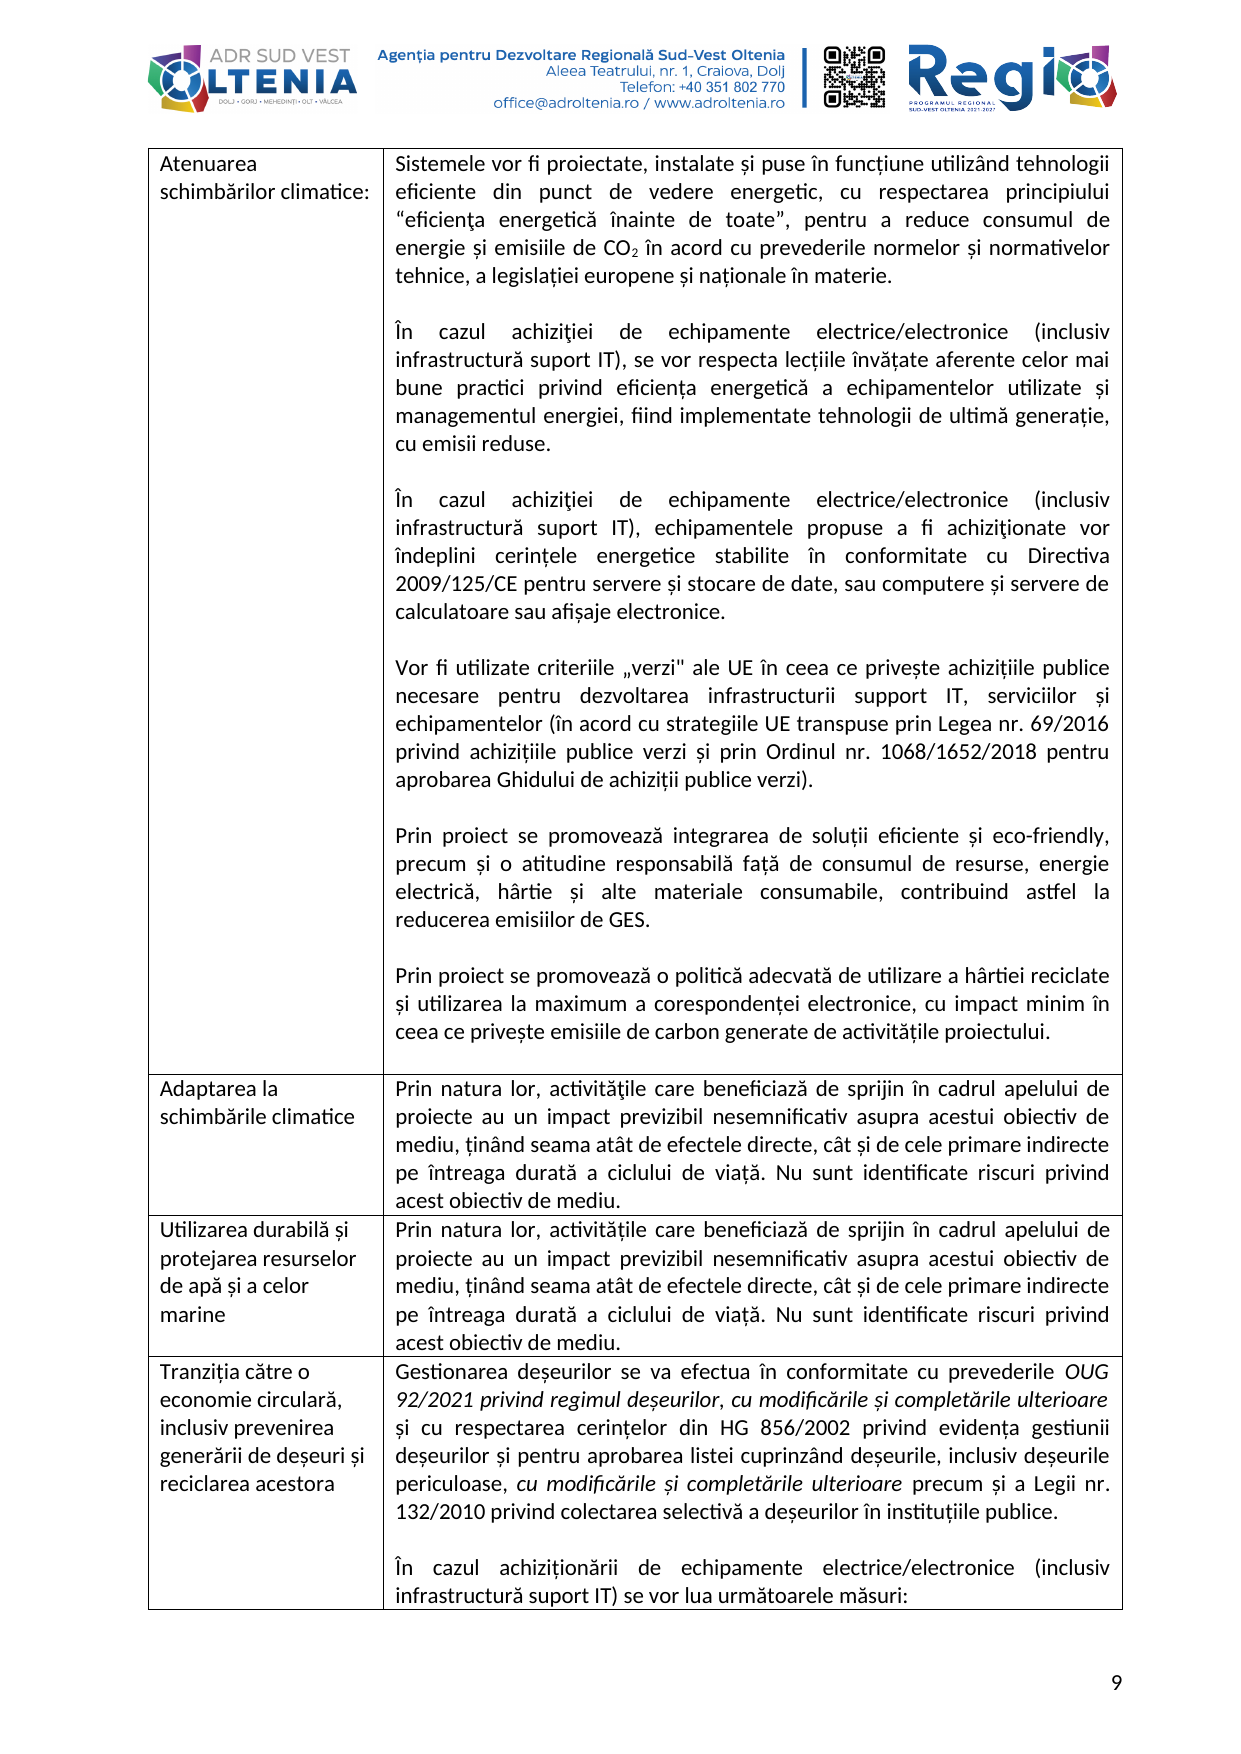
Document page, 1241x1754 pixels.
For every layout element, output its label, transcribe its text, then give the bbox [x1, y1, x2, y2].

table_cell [384, 1357, 1122, 1609]
picture [907, 44, 1118, 114]
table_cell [149, 1357, 383, 1609]
table_cell Atenuarea schimbărilor climatice: [149, 149, 383, 1073]
table_cell Prin natura lor, activităţile care beneficiază de sprijin în cadrul apelului de proiecte au un impact previzibil nesemnificativ asupra acestui obiectiv de mediu, ținând seama atât de efectele directe, cât și de cele primare indirecte pe întreaga durată a ciclului de viață. Nu sunt identificate riscuri privind acest obiectiv de mediu. [384, 1216, 1122, 1356]
picture [375, 44, 890, 114]
table_cell Adaptarea la schimbările climatice [149, 1075, 383, 1214]
table_cell Prin natura lor, activităţile care beneficiază de sprijin în cadrul apelului de proiecte au un impact previzibil nesemnificativ asupra acestui obiectiv de mediu, ținând seama atât de efectele directe, cât și de cele primare indirecte pe întreaga durată a ciclului de viață. Nu sunt identificate riscuri privind acest obiectiv de mediu. [384, 1075, 1122, 1214]
picture [147, 44, 358, 114]
table_cell Utilizarea durabilă și protejarea resurselor de apă și a celor marine [149, 1216, 383, 1356]
table_cell Sistemele vor fi proiectate, instalate și puse în funcțiune utilizând tehnologii eficiente din punct de vedere energetic, cu respectarea principiului “eficienţa energetică înainte de toate”, pentru a reduce consumul de energie și emisiile de CO2 în acord cu prevederile normelor și normativelor tehnice, a legislației europene și naționale în materie. În cazul achiziţiei de echipamente electrice/electronice (inclusiv infrastructură suport IT), se vor respecta lecțiile învățate aferente celor mai bune practici privind eficiența energetică a echipamentelor utilizate și managementul energiei, fiind implementate tehnologii de ultimă generație, cu emisii reduse. În cazul achiziţiei de echipamente electrice/electronice (inclusiv infrastructură suport IT), echipamentele propuse a fi achiziţionate vor îndeplini cerințele energetice stabilite în conformitate cu Directiva 2009/125/CE pentru servere și stocare de date, sau computere și servere de calculatoare sau afișaje electronice. Vor fi utilizate criteriile „verzi" ale UE în ceea ce privește achizițiile publice necesare pentru dezvoltarea infrastructurii support IT, serviciilor și echipamentelor (în acord cu strategiile UE transpuse prin Legea nr. 69/2016 privind achizițiile publice verzi și prin Ordinul nr. 1068/1652/2018 pentru aprobarea Ghidului de achiziții publice verzi). Prin proiect se promovează integrarea de soluții eficiente și eco-friendly, precum și o atitudine responsabilă față de consumul de resurse, energie electrică, hârtie și alte materiale consumabile, contribuind astfel la reducerea emisiilor de GES. Prin proiect se promovează o politică adecvată de utilizare a hârtiei reciclate și utilizarea la maximum a corespondenței electronice, cu impact minim în ceea ce privește emisiile de carbon generate de activitățile proiectului. [384, 149, 1122, 1073]
